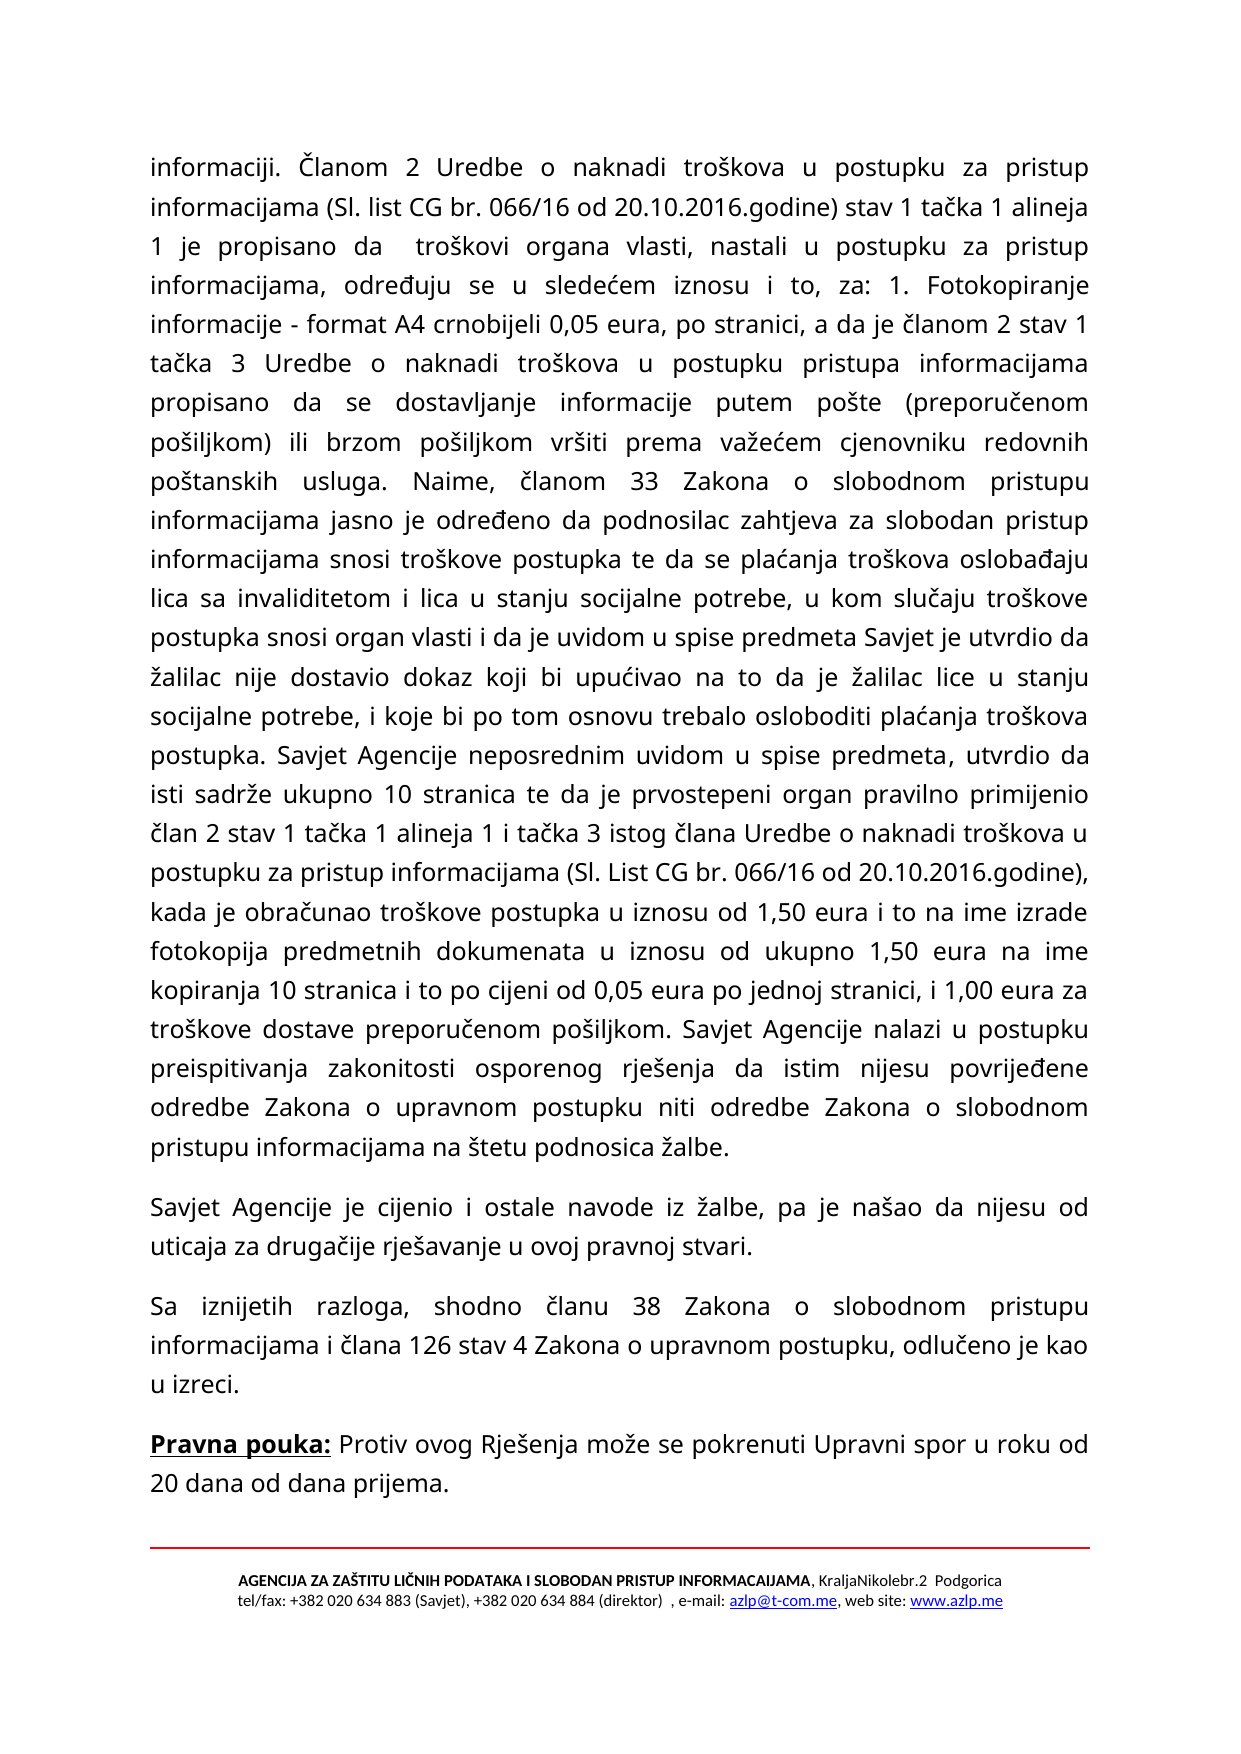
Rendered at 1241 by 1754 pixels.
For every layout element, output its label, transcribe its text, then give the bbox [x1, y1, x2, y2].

text Savjet Agencije je cijenio i ostale navode iz žalbe, pa je našao da nijesu od uticaja za drugačije rješavanje u ovoj pravnoj stvari. [150, 1189, 1090, 1262]
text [150, 150, 1090, 1163]
text Sa iznijetih razloga, shodno članu 38 Zakona o slobodnom pristupu informacijama i člana 126 stav 4 Zakona o upravnom postupku, odlučeno je kao u izreci. [150, 1288, 1090, 1401]
text Pravna pouka: Protiv ovog Rješenja može se pokrenuti Upravni spor u roku od 20 dana od dana prijema. [150, 1427, 1090, 1500]
